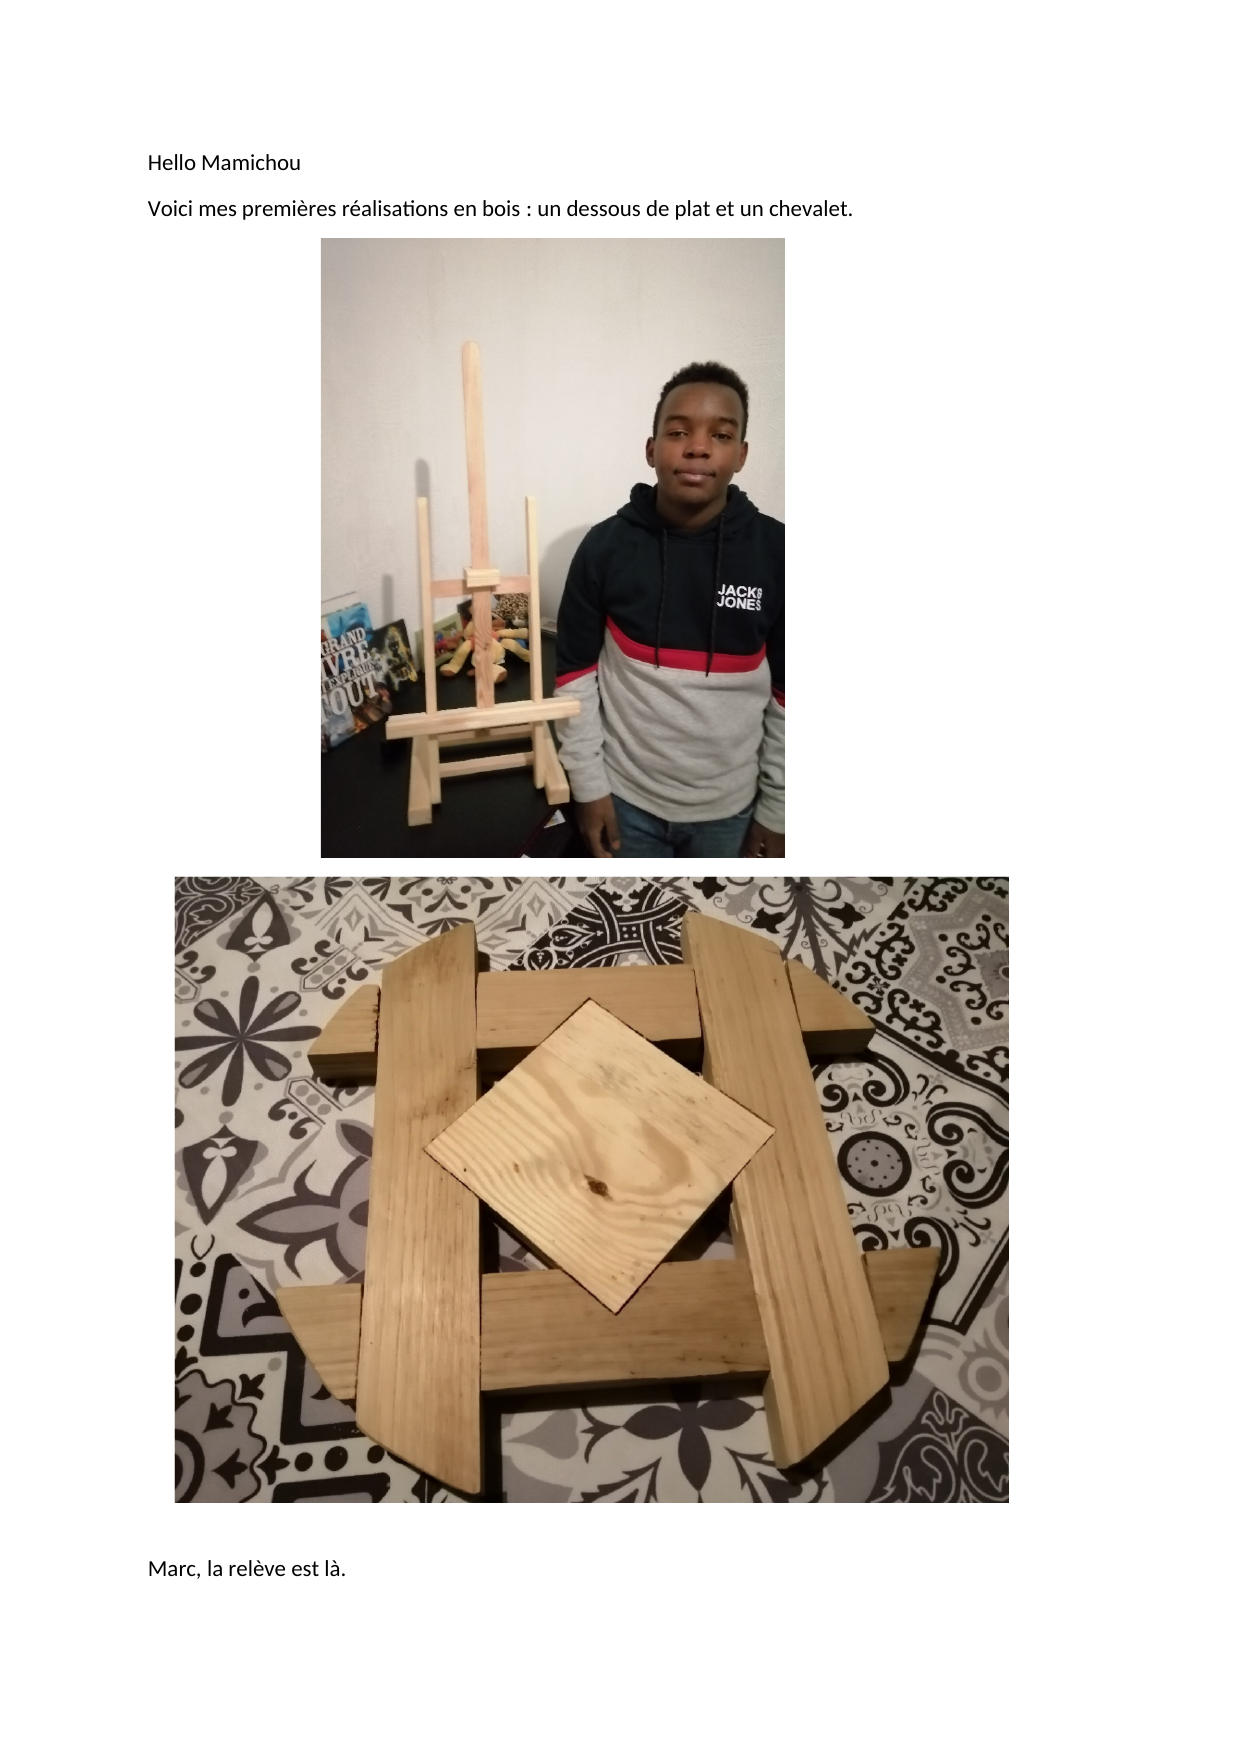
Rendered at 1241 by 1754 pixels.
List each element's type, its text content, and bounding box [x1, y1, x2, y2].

text Hello Mamichou [148, 148, 1093, 176]
text Voici mes premières réalisations en bois : un dessous de plat et un chevalet. [148, 194, 1093, 222]
text Marc, la relève est là. [148, 1554, 1093, 1582]
picture [176, 877, 1008, 1503]
picture [320, 238, 785, 858]
